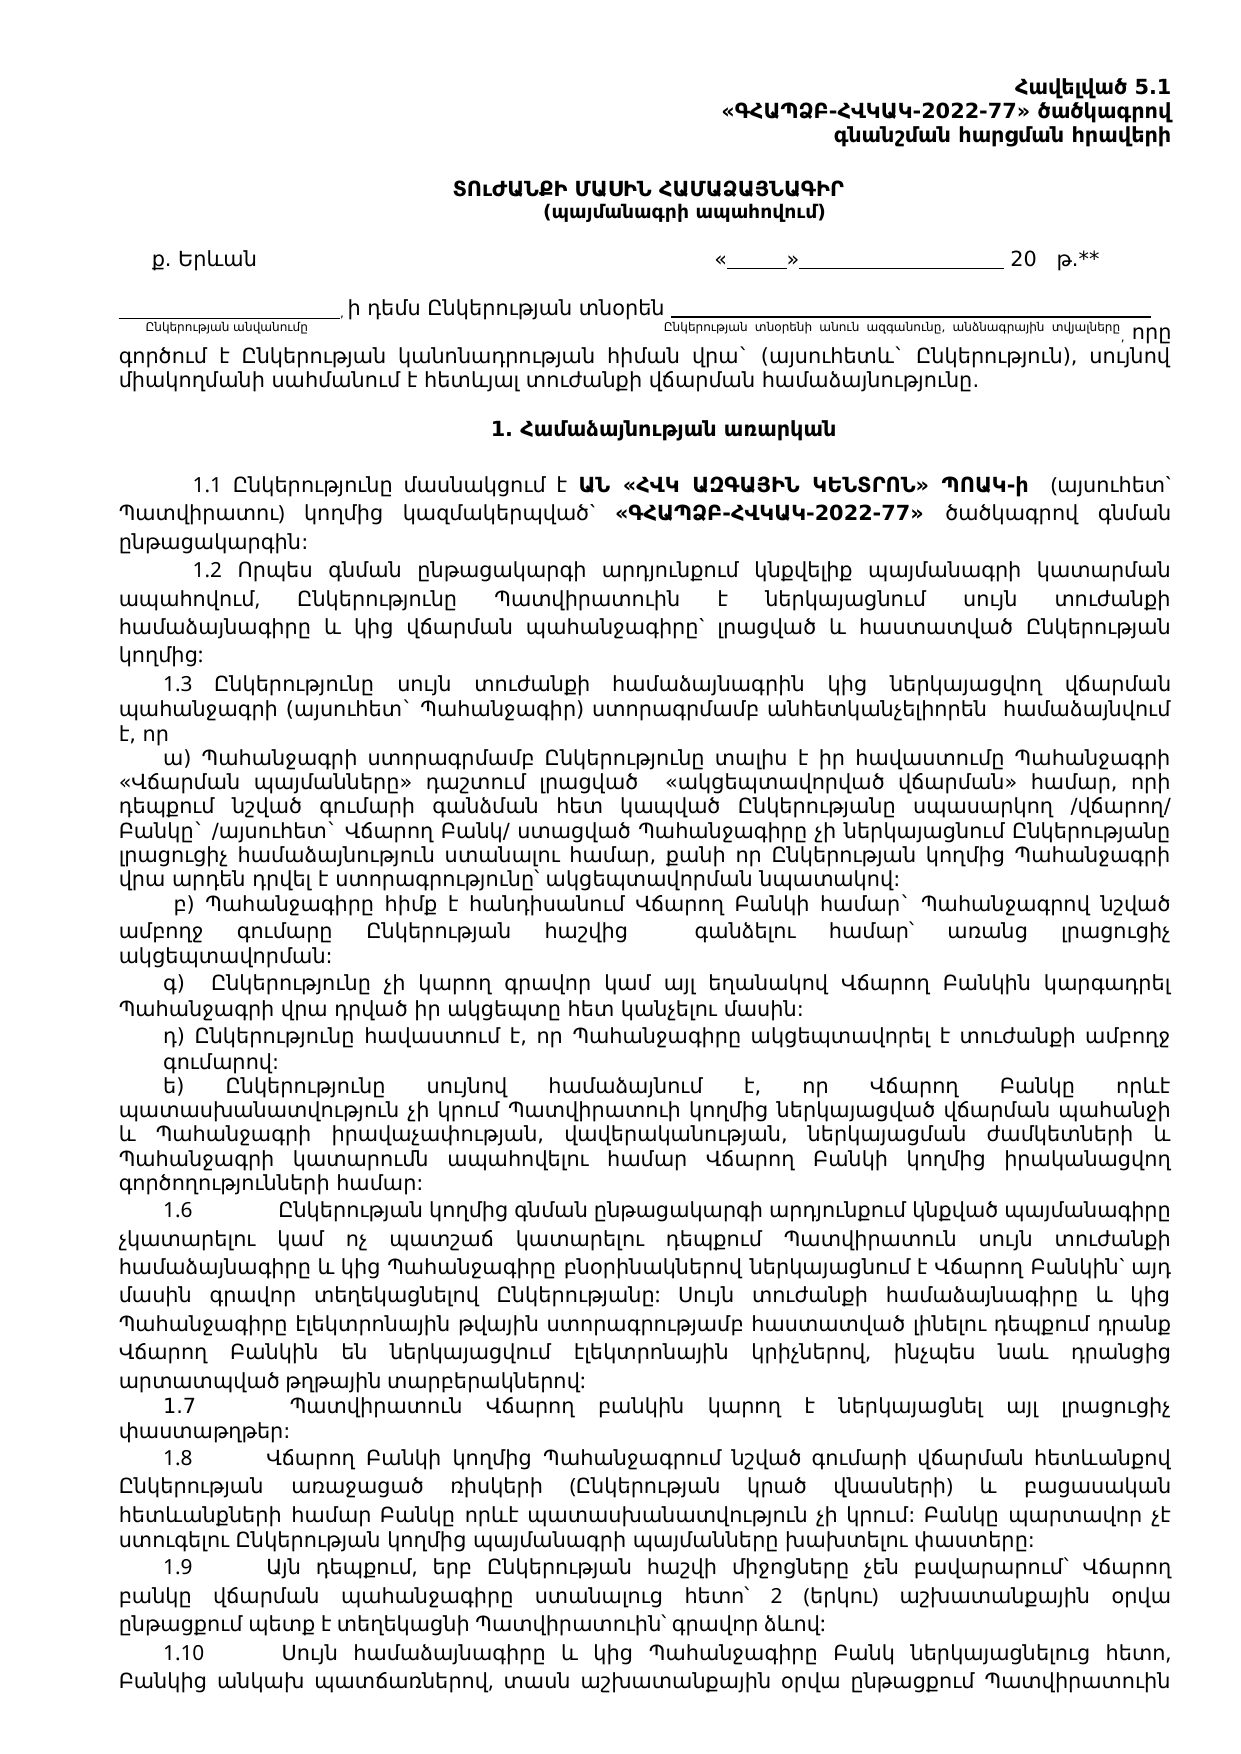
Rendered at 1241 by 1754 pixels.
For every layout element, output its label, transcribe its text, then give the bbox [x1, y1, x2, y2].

text Ընկերության անվանումը Ընկերության տնօրենի անուն ազգանունը, անձնագրային տվյալները, որը գործում է Ընկերության կանոնադրության հիման վրա` (այսուհետև` Ընկերություն), սույնով միակողմանի սահմանում է հետևյալ տուժանքի վճարման համաձայնությունը. [118, 320, 1171, 393]
list Վճարող Բանկի կողմից Պահանջագրում նշված գումարի վճարման հետևանքով Ընկերության առաջացած ռիսկերի (Ընկերության կրած վնասների) և բացասական հետևանքների համար Բանկը որևէ պատասխանատվություն չի կրում: Բանկը պարտավոր չէ ստուգելու Ընկերության կողմից պայմանագրի պայմանները խախտելու փաստերը: [118, 1443, 1171, 1552]
text ա) Պահանջագրի ստորագրմամբ Ընկերությունը տալիս է իր հավաստումը Պահանջագրի «Վճարման պայմանները» դաշտում լրացված «ակցեպտավորված վճարման» համար, որի դեպքում նշված գումարի գանձման հետ կապված Ընկերությանը սպասարկող /վճարող/ Բանկը` /այսուհետ` Վճարող Բանկ/ ստացված Պահանջագիրը չի ներկայացնում Ընկերությանը լրացուցիչ համաձայնություն ստանալու համար, քանի որ Ընկերության կողմից Պահանջագրի վրա արդեն դրվել է ստորագրությունը՝ ակցեպտավորման նպատակով: [118, 746, 1171, 892]
text գնանշման հարցման հրավերի [118, 123, 1171, 148]
text ք. Երևան « » 20 թ.** [118, 247, 1171, 271]
text 1. Համաձայնության առարկան [156, 417, 1171, 441]
text , ի դեմս Ընկերության տնօրեն [118, 296, 1171, 320]
text գ) Ընկերությունը չի կարող գրավոր կամ այլ եղանակով Վճարող Բանկին կարգադրել Պահանջագրի վրա դրված իր ակցեպտը հետ կանչելու մասին: [118, 968, 1171, 1021]
text բ) Պահանջագիրը հիմք է հանդիսանում Վճարող Բանկի համար` Պահանջագրով նշված ամբողջ գումարը Ընկերության հաշվից գանձելու համար՝ առանց լրացուցիչ ակցեպտավորման: [118, 892, 1171, 968]
text դ) Ընկերությունը հավաստում է, որ Պահանջագիրը ակցեպտավորել է տուժանքի ամբողջ գումարով: [163, 1021, 1171, 1074]
text ե) Ընկերությունը սույնով համաձայնում է, որ Վճարող Բանկը որևէ պատասխանատվություն չի կրում Պատվիրատուի կողմից ներկայացված վճարման պահանջի և Պահանջագրի իրավաչափության, վավերականության, ներկայացման ժամկետների և Պահանջագրի կատարումն ապահովելու համար Վճարող Բանկի կողմից իրականացվող գործողությունների համար: [118, 1074, 1171, 1195]
text «ԳՀԱՊՁԲ-ՀՎԿԱԿ-2022-77» ծածկագրով [118, 99, 1171, 123]
list Պատվիրատուն Վճարող բանկին կարող է ներկայացնել այլ լրացուցիչ փաստաթղթեր: [118, 1394, 1171, 1443]
list Ընկերության կողմից գնման ընթացակարգի արդյունքում կնքված պայմանագիրը չկատարելու կամ ոչ պատշաճ կատարելու դեպքում Պատվիրատուն սույն տուժանքի համաձայնագիրը և կից Պահանջագիրը բնօրինակներով ներկայացնում է Վճարող Բանկին` այդ մասին գրավոր տեղեկացնելով Ընկերությանը: Սույն տուժանքի համաձայնագիրը և կից Պահանջագիրը էլեկտրոնային թվային ստորագրությամբ հաստատված լինելու դեպքում դրանք Վճարող Բանկին են ներկայացվում էլեկտրոնային կրիչներով, ինչպես նաև դրանցից արտատպված թղթային տարբերակներով: [118, 1195, 1171, 1394]
text Հավելված 5.1 [118, 75, 1171, 99]
text 1.1 Ընկերությունը մասնակցում է ԱՆ «ՀՎԿ ԱԶԳԱՅԻՆ ԿԵՆՏՐՈՆ» ՊՈԱԿ-ի (այսուհետ` Պատվիրատու) կողմից կազմակերպված` «ԳՀԱՊՁԲ-ՀՎԿԱԿ-2022-77» ծածկագրով գնման ընթացակարգին: [118, 470, 1171, 555]
text (պայմանագրի ապահովում) [118, 201, 1171, 223]
text 1.3 Ընկերությունը սույն տուժանքի համաձայնագրին կից ներկայացվող վճարման պահանջագրի (այսուհետ` Պահանջագիր) ստորագրմամբ անհետկանչելիորեն համաձայնվում է, որ [118, 669, 1171, 746]
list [118, 1638, 1171, 1695]
list Այն դեպքում, երբ Ընկերության հաշվի միջոցները չեն բավարարում՝ Վճարող բանկը վճարման պահանջագիրը ստանալուց հետո՝ 2 (երկու) աշխատանքային օրվա ընթացքում պետք է տեղեկացնի Պատվիրատուին՝ գրավոր ձևով: [118, 1552, 1171, 1638]
text ՏՈւԺԱՆՔԻ ՄԱՍԻՆ ՀԱՄԱՁԱՅՆԱԳԻՐ [118, 177, 1171, 201]
text 1.2 Որպես գնման ընթացակարգի արդյունքում կնքվելիք պայմանագրի կատարման ապահովում, Ընկերությունը Պատվիրատուին է ներկայացնում սույն տուժանքի համաձայնագիրը և կից վճարման պահանջագիրը` լրացված և հաստատված Ընկերության կողմից: [118, 555, 1171, 669]
